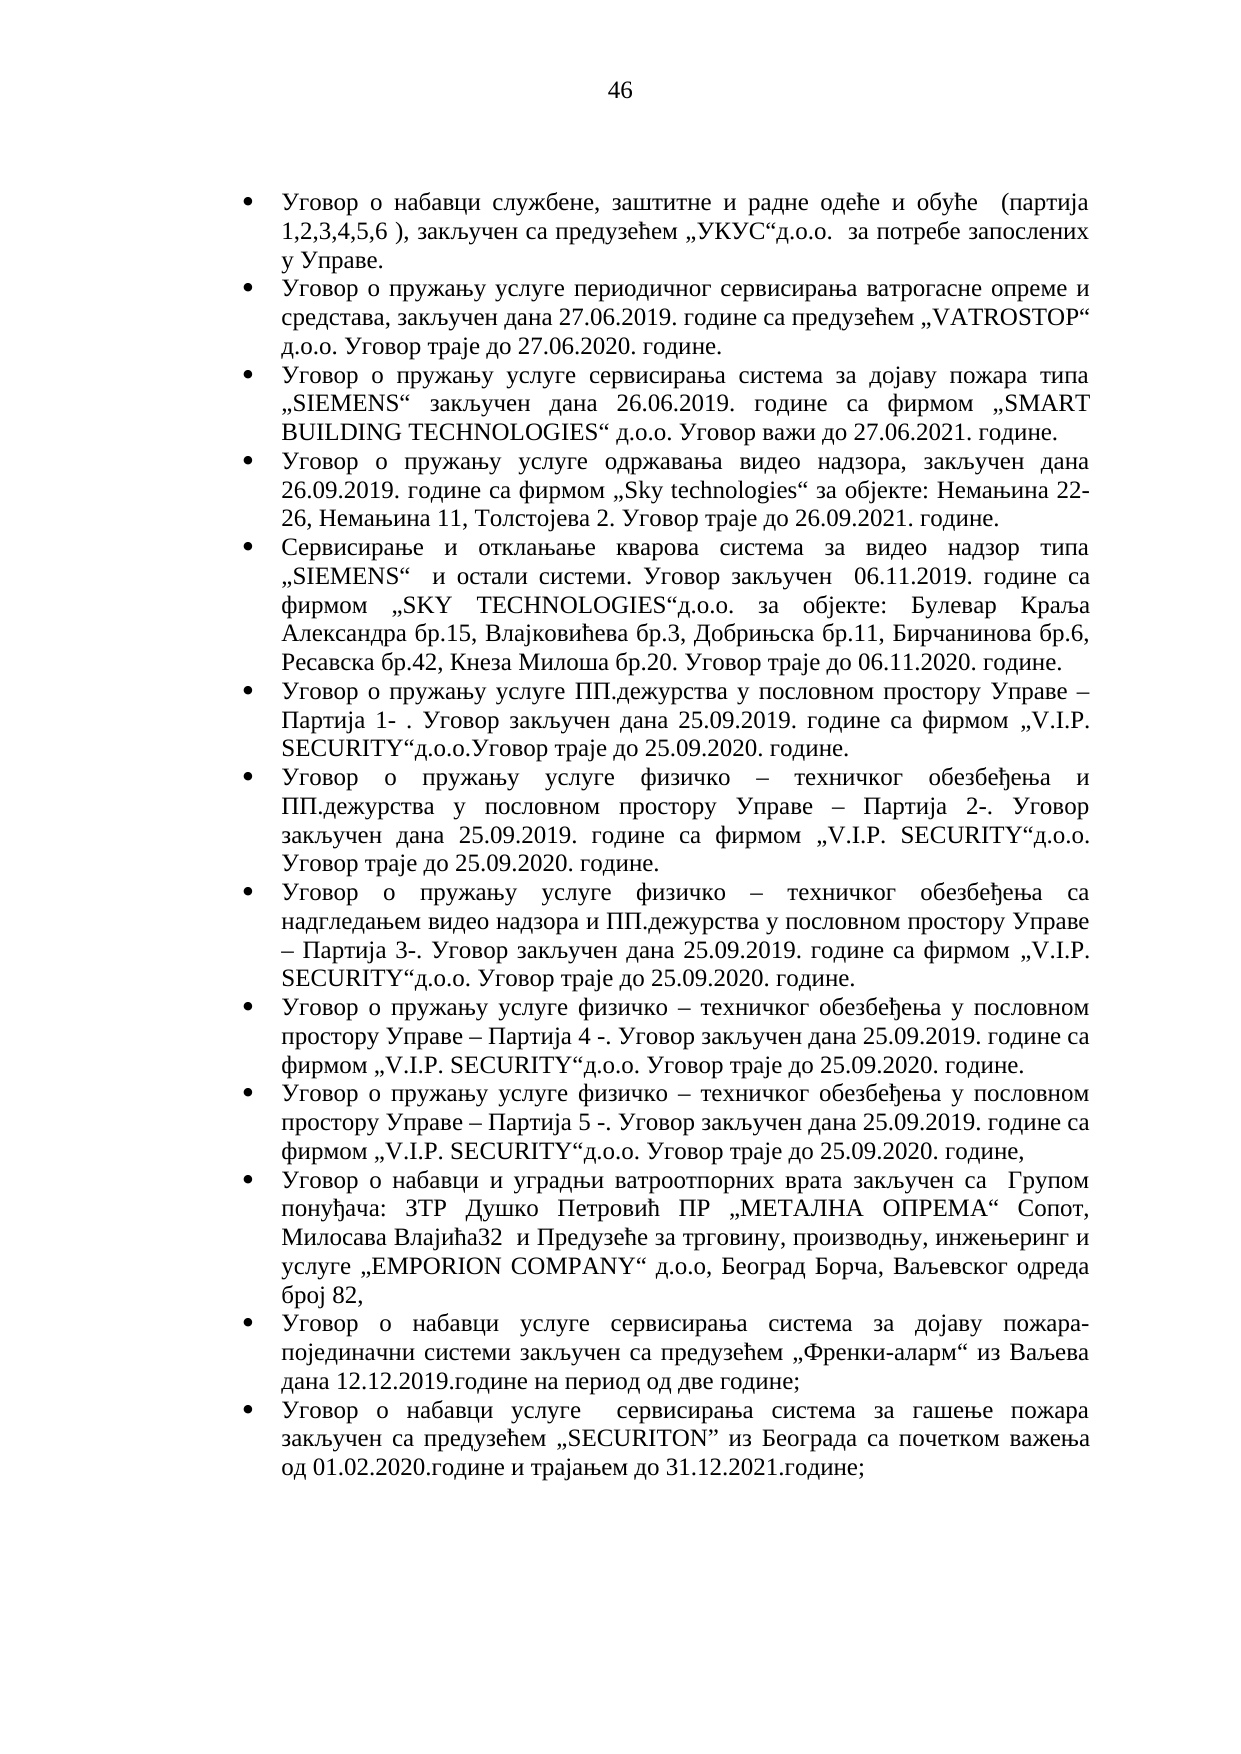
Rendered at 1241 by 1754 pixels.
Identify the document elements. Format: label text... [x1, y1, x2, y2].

list Уговор о пружању услуге физичко – техничког обезбеђења и ПП.дежурства у пословном простору Управе – Партија 2-. Уговор закључен дана 25.09.2019. године са фирмом „V.I.P. SECURITY“д.о.о. Уговор траје до 25.09.2020. године. [244, 762, 1090, 877]
list Сервисирање и отклањање кварова система за видео надзор типа „SIEMENS“ и остали системи. Уговор закључен 06.11.2019. године са фирмом „SKY TECHNOLOGIES“д.о.о. за објекте: Булевар Краља Александра бр.15, Влајковићева бр.3, Добрињска бр.11, Бирчанинова бр.6, Ресавска бр.42, Кнеза Милоша бр.20. Уговор траје до 06.11.2020. године. [244, 532, 1090, 676]
list Уговор о пружању услуге сервисирања система за дојаву пожара типа „SIEMENS“ закључен дана 26.06.2019. године са фирмом „SMART BUILDING TECHNOLOGIES“ д.о.о. Уговор важи до 27.06.2021. године. [244, 360, 1090, 446]
list Уговор о пружању услуге периодичног сервисирања ватрогасне опреме и средстава, закључен дана 27.06.2019. године са предузећем „VATROSTOP“ д.о.о. Уговор траје до 27.06.2020. године. [244, 273, 1090, 360]
list Уговор о пружању услуге физичко – техничког обезбеђења у пословном простору Управе – Партија 4 -. Уговор закључен дана 25.09.2019. године са фирмом „V.I.P. SECURITY“д.о.о. Уговор траје до 25.09.2020. године. [244, 992, 1090, 1078]
list Уговор о набавци услуге сервисирања система за дојаву пожара-појединачни системи закључен са предузећем „Френки-аларм“ из Ваљева дана 12.12.2019.године на период од две године; [244, 1308, 1090, 1395]
list Уговор о набавци и уградњи ватроотпорних врата закључен са Групом понуђача: ЗТР Душко Петровић ПР „МЕТАЛНА ОПРЕМА“ Сопот, Милосава Влајића32 и Предузеће за трговину, производњу, инжењеринг и услуге „EMPORION COMPANY“ д.о.о, Београд Борча, Ваљевског одреда број 82, [244, 1165, 1090, 1308]
list Уговор о пружању услуге физичко – техничког обезбеђења у пословном простору Управе – Партија 5 -. Уговор закључен дана 25.09.2019. године са фирмом „V.I.P. SECURITY“д.о.о. Уговор траје до 25.09.2020. године, [244, 1078, 1090, 1165]
list Уговор о пружању услуге ПП.дежурства у пословном простору Управе – Партија 1- . Уговор закључен дана 25.09.2019. године са фирмом „V.I.P. SECURITY“д.о.о.Уговор траје до 25.09.2020. године. [244, 676, 1090, 762]
list Уговор о пружању услуге физичко – техничког обезбеђења са надгледањем видео надзора и ПП.дежурства у пословном простору Управе – Партија 3-. Уговор закључен дана 25.09.2019. године са фирмом „V.I.P. SECURITY“д.о.о. Уговор траје до 25.09.2020. године. [244, 877, 1090, 992]
list Уговор о пружању услуге одржавања видео надзора, закључен дана 26.09.2019. године са фирмом „Sky technologies“ за објекте: Немањина 22-26, Немањина 11, Толстојева 2. Уговор траје до 26.09.2021. године. [244, 446, 1090, 532]
list Уговор о набавци услуге сервисирања система за гашење пожара закључен са предузећем „SECURITON” из Београда са почетком важења од 01.02.2020.године и трајањем до 31.12.2021.године; [244, 1395, 1090, 1481]
list Уговор о набавци службене, заштитне и радне одеће и обуће (партија 1,2,3,4,5,6 ), закључен са предузећем „УКУС“д.о.о. за потребе запослених у Управе. [244, 187, 1090, 273]
